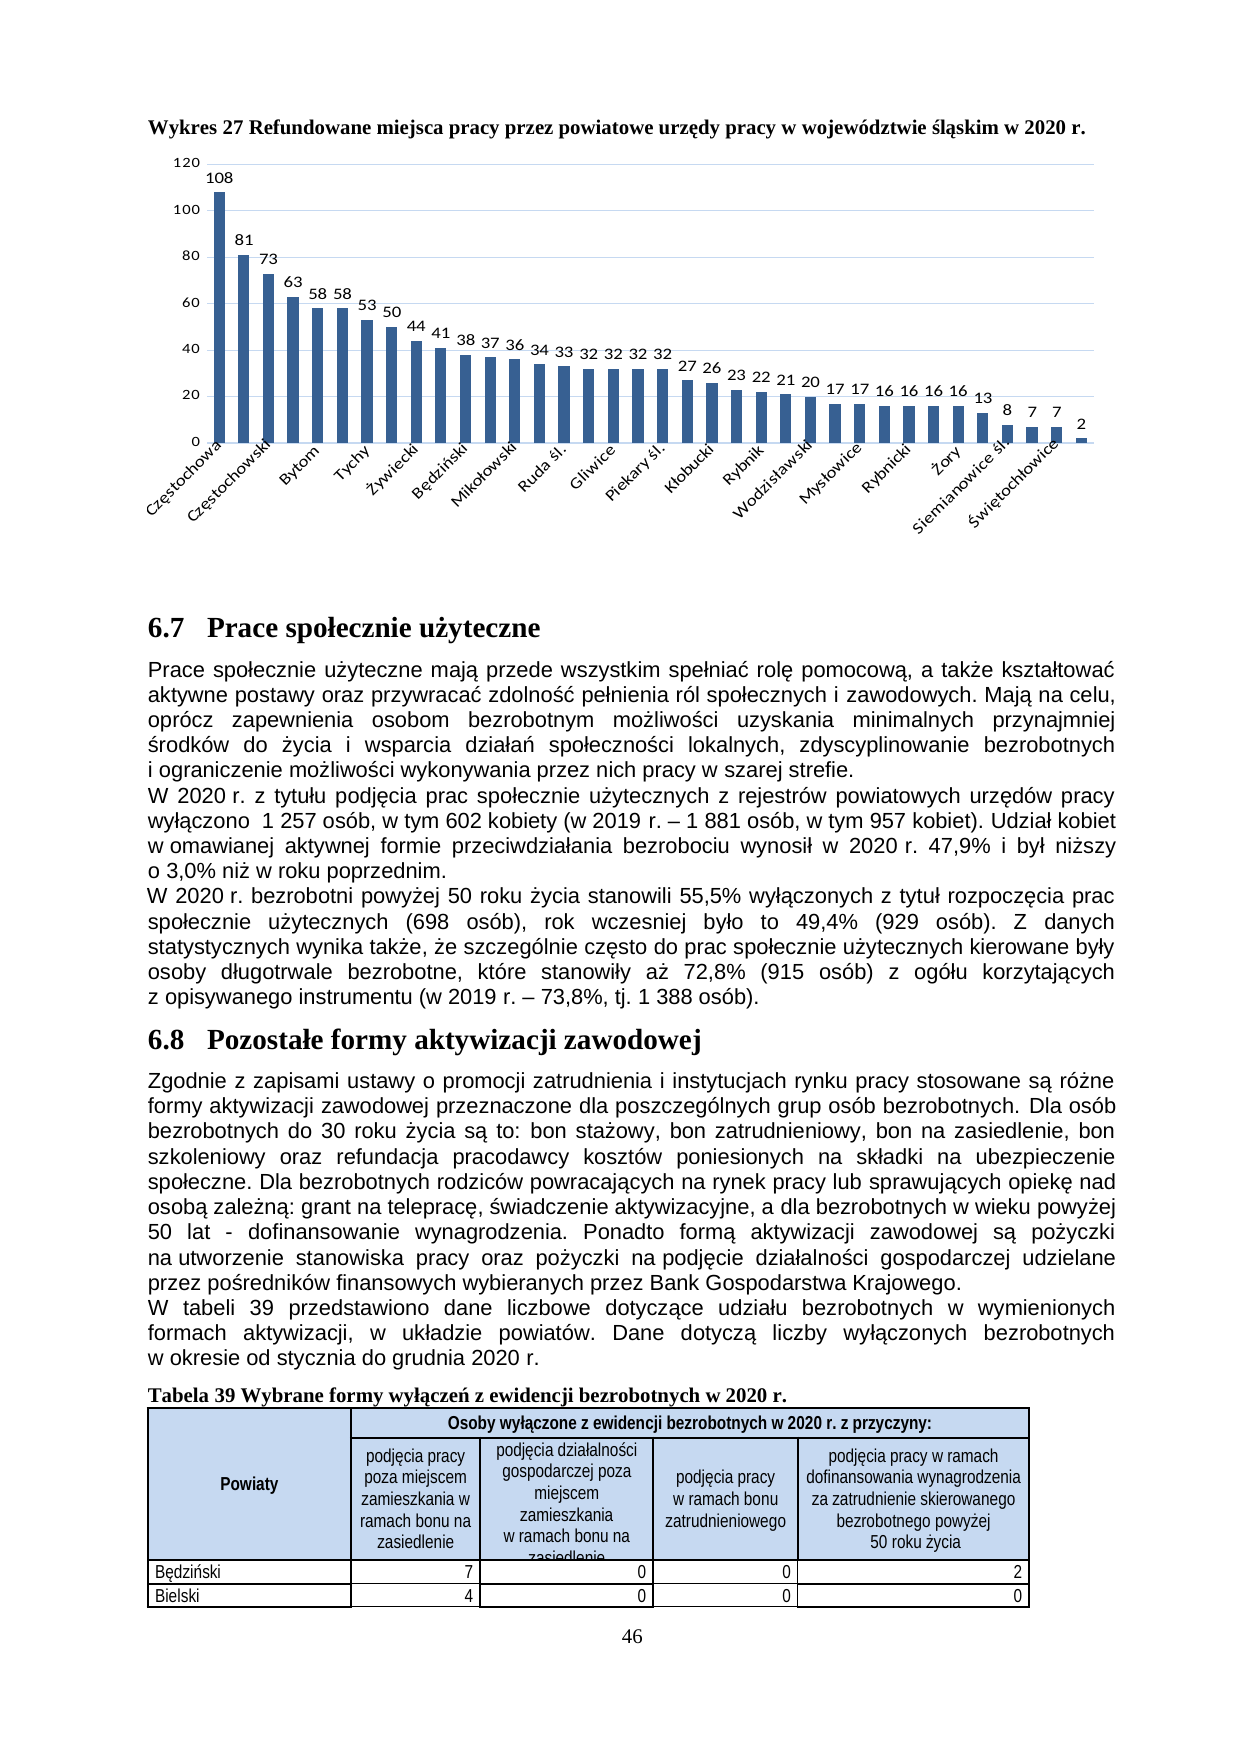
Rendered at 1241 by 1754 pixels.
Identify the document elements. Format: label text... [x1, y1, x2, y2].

text W 2020 r. z tytułu podjęcia prac społecznie użytecznych z rejestrów powiatowych urzędów pracy wyłączono 1 257 osób, w tym 602 kobiety (w 2019 r. – 1 881 osób, w tym 957 kobiet). Udział kobiet w omawianej aktywnej formie przeciwdziałania bezrobociu wynosił w 2020 r. 47,9% i był niższy o 3,0% niż w roku poprzednim. [148, 783, 1116, 883]
subtitle Pozostałe formy aktywizacji zawodowej [148, 1022, 1116, 1056]
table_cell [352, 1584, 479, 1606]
text W 2020 r. bezrobotni powyżej 50 roku życia stanowili 55,5% wyłączonych z tytuł rozpoczęcia prac społecznie użytecznych (698 osób), rok wczesniej było to 49,4% (929 osób). Z danych statystycznych wynika także, że szczególnie często do prac społecznie użytecznych kierowane były osoby długotrwale bezrobotne, które stanowiły aż 72,8% (915 osób) z ogółu korzytających z opisywanego instrumentu (w 2019 r. – 73,8%, tj. 1 388 osób). [147, 883, 1116, 1009]
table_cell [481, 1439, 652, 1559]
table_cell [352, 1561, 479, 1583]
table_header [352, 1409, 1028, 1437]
text Zgodnie z zapisami ustawy o promocji zatrudnienia i instytucjach rynku pracy stosowane są różne formy aktywizacji zawodowej przeznaczone dla poszczególnych grup osób bezrobotnych. Dla osób bezrobotnych do 30 roku życia są to: bon stażowy, bon zatrudnieniowy, bon na zasiedlenie, bon szkoleniowy oraz refundacja pracodawcy kosztów poniesionych na składki na ubezpieczenie społeczne. Dla bezrobotnych rodziców powracających na rynek pracy lub sprawujących opiekę nad osobą zależną: grant na telepracę, świadczenie aktywizacyjne, a dla bezrobotnych w wieku powyżej 50 lat - dofinansowanie wynagrodzenia. Ponadto formą aktywizacji zawodowej są pożyczki na utworzenie stanowiska pracy oraz pożyczki na podjęcie działalności gospodarczej udzielane przez pośredników finansowych wybieranych przez Bank Gospodarstwa Krajowego. [148, 1068, 1116, 1295]
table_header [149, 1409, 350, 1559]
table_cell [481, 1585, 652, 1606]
text Prace społecznie użyteczne mają przede wszystkim spełniać rolę pomocową, a także kształtować aktywne postawy oraz przywracać zdolność pełnienia ról społecznych i zawodowych. Mają na celu, oprócz zapewnienia osobom bezrobotnym możliwości uzyskania minimalnych przynajmniej środków do życia i wsparcia działań społeczności lokalnych, zdyscyplinowanie bezrobotnych i ograniczenie możliwości wykonywania przez nich pracy w szarej strefie. [148, 657, 1116, 783]
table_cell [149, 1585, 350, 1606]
subtitle Prace społecznie użyteczne [148, 611, 1116, 644]
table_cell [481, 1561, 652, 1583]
text W tabeli 39 przedstawiono dane liczbowe dotyczące udziału bezrobotnych w wymienionych formach aktywizacji, w układzie powiatów. Dane dotyczą liczby wyłączonych bezrobotnych w okresie od stycznia do grudnia 2020 r. [148, 1295, 1116, 1371]
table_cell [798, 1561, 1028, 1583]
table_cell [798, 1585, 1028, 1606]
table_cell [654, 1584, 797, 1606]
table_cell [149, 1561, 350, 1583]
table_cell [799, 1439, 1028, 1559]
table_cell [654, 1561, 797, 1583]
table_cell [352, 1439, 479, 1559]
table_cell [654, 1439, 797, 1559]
